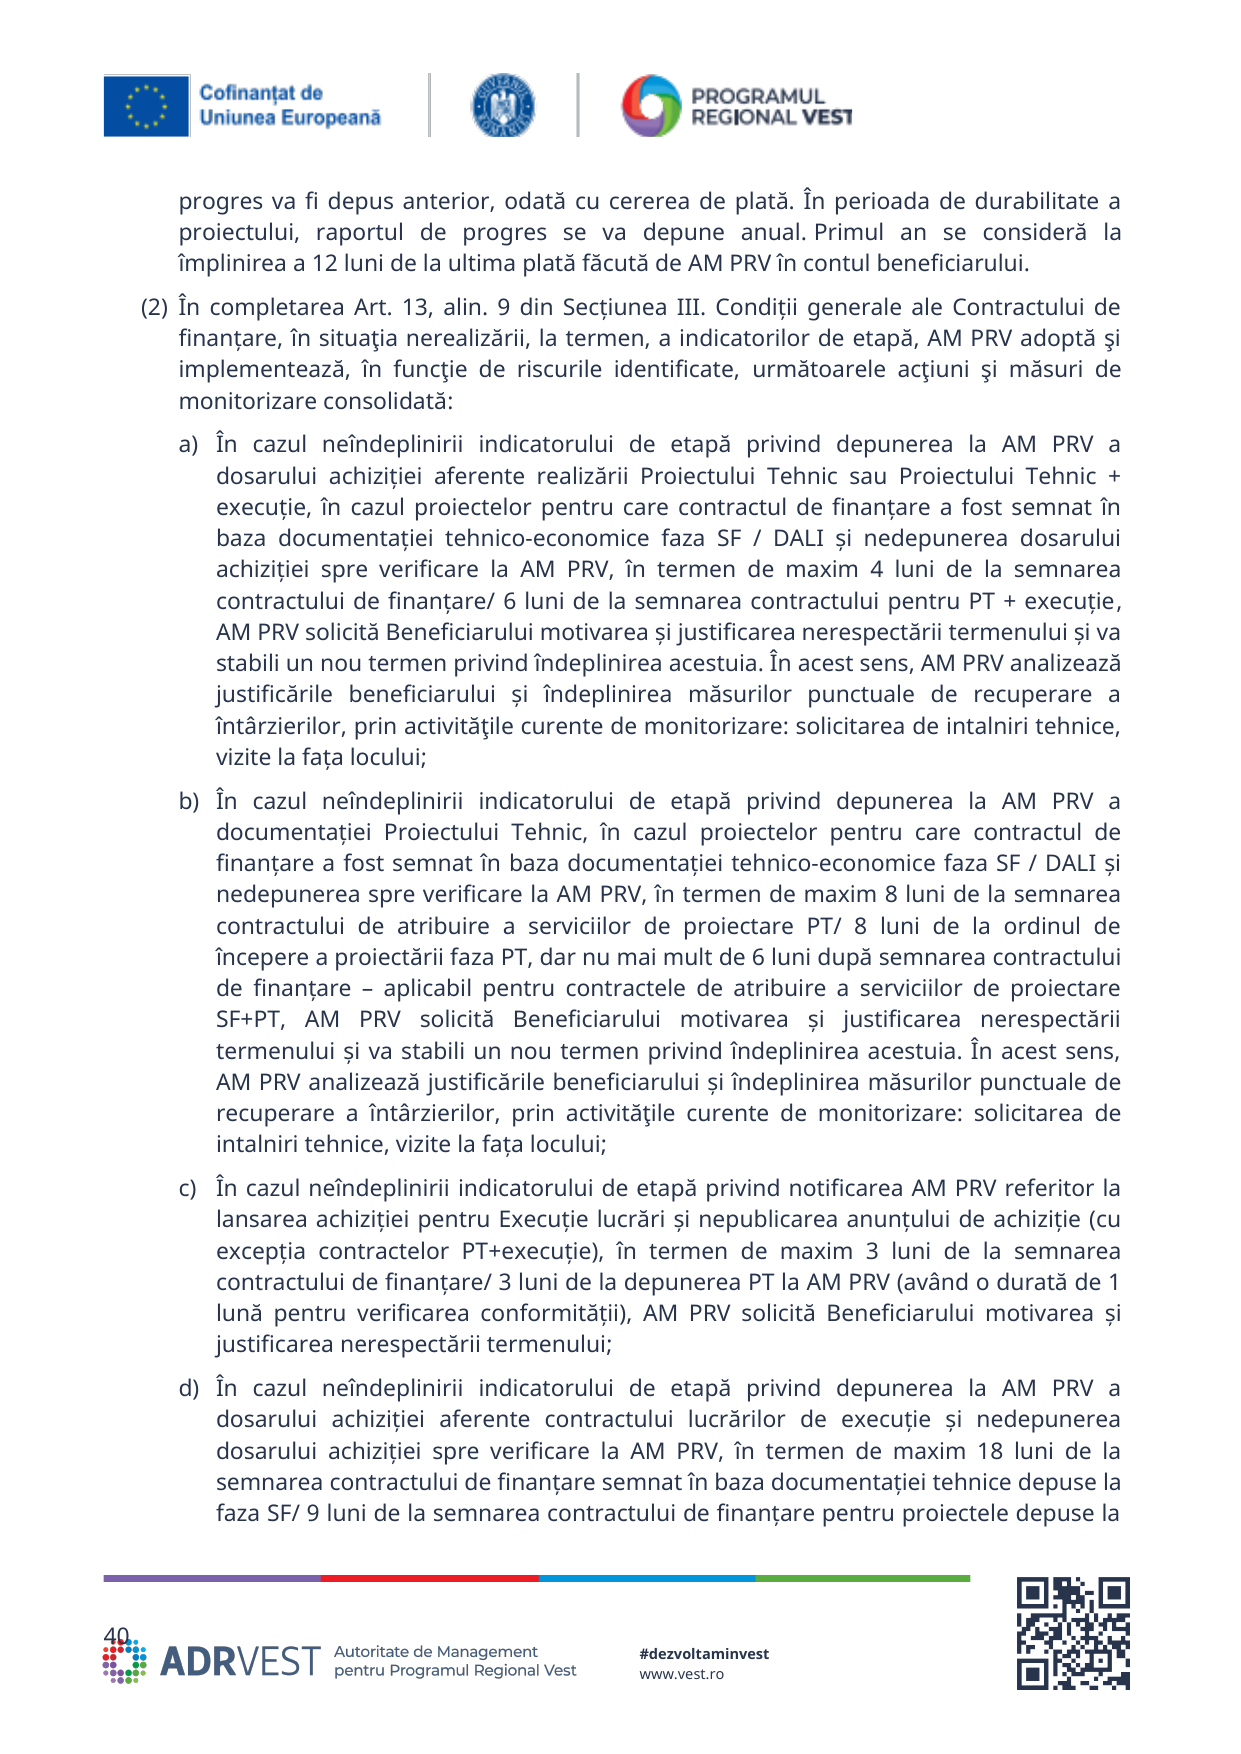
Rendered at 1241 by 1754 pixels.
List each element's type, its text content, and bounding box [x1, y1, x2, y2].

picture [119, 1636, 126, 1642]
picture [93, 1636, 582, 1687]
list În completarea Art. 13, alin. 9 din Secțiunea III. Condiții generale ale Contractului de finanțare, în situaţia nerealizării, la termen, a indicatorilor de etapă, AM PRV adoptă şi implementează, în funcţie de riscurile identificate, următoarele acţiuni şi măsuri de monitorizare consolidată: [141, 291, 1122, 416]
picture [1008, 1568, 1139, 1699]
list În cazul neîndeplinirii indicatorului de etapă privind depunerea la AM PRV a dosarului achiziției aferente realizării Proiectului Tehnic sau Proiectului Tehnic + execuție, în cazul proiectelor pentru care contractul de finanțare a fost semnat în baza documentației tehnico-economice faza SF / DALI și nedepunerea dosarului achiziției spre verificare la AM PRV, în termen de maxim 4 luni de la semnarea contractului de finanțare/ 6 luni de la semnarea contractului pentru PT + execuție, AM PRV solicită Beneficiarului motivarea și justificarea nerespectării termenului și va stabili un nou termen privind îndeplinirea acestuia. În acest sens, AM PRV analizează justificările beneficiarului și îndeplinirea măsurilor punctuale de recuperare a întârzierilor, prin activităţile curente de monitorizare: solicitarea de intalniri tehnice, vizite la fața locului; [178, 428, 1122, 772]
list În cazul neîndeplinirii indicatorului de etapă privind depunerea la AM PRV a documentației Proiectului Tehnic, în cazul proiectelor pentru care contractul de finanțare a fost semnat în baza documentației tehnico-economice faza SF / DALI și nedepunerea spre verificare la AM PRV, în termen de maxim 8 luni de la semnarea contractului de atribuire a serviciilor de proiectare PT/ 8 luni de la ordinul de începere a proiectării faza PT, dar nu mai mult de 6 luni după semnarea contractului de finanțare – aplicabil pentru contractele de atribuire a serviciilor de proiectare SF+PT, AM PRV solicită Beneficiarului motivarea și justificarea nerespectării termenului și va stabili un nou termen privind îndeplinirea acestuia. În acest sens, AM PRV analizează justificările beneficiarului și îndeplinirea măsurilor punctuale de recuperare a întârzierilor, prin activităţile curente de monitorizare: solicitarea de intalniri tehnice, vizite la fața locului; [178, 784, 1122, 1159]
list În cazul neîndeplinirii indicatorului de etapă privind notificarea AM PRV referitor la lansarea achiziției pentru Execuție lucrări și nepublicarea anunțului de achiziție (cu excepția contractelor PT+execuție), în termen de maxim 3 luni de la semnarea contractului de finanțare/ 3 luni de la depunerea PT la AM PRV (având o durată de 1 lună pentru verificarea conformității), AM PRV solicită Beneficiarului motivarea și justificarea nerespectării termenului; [178, 1172, 1122, 1359]
